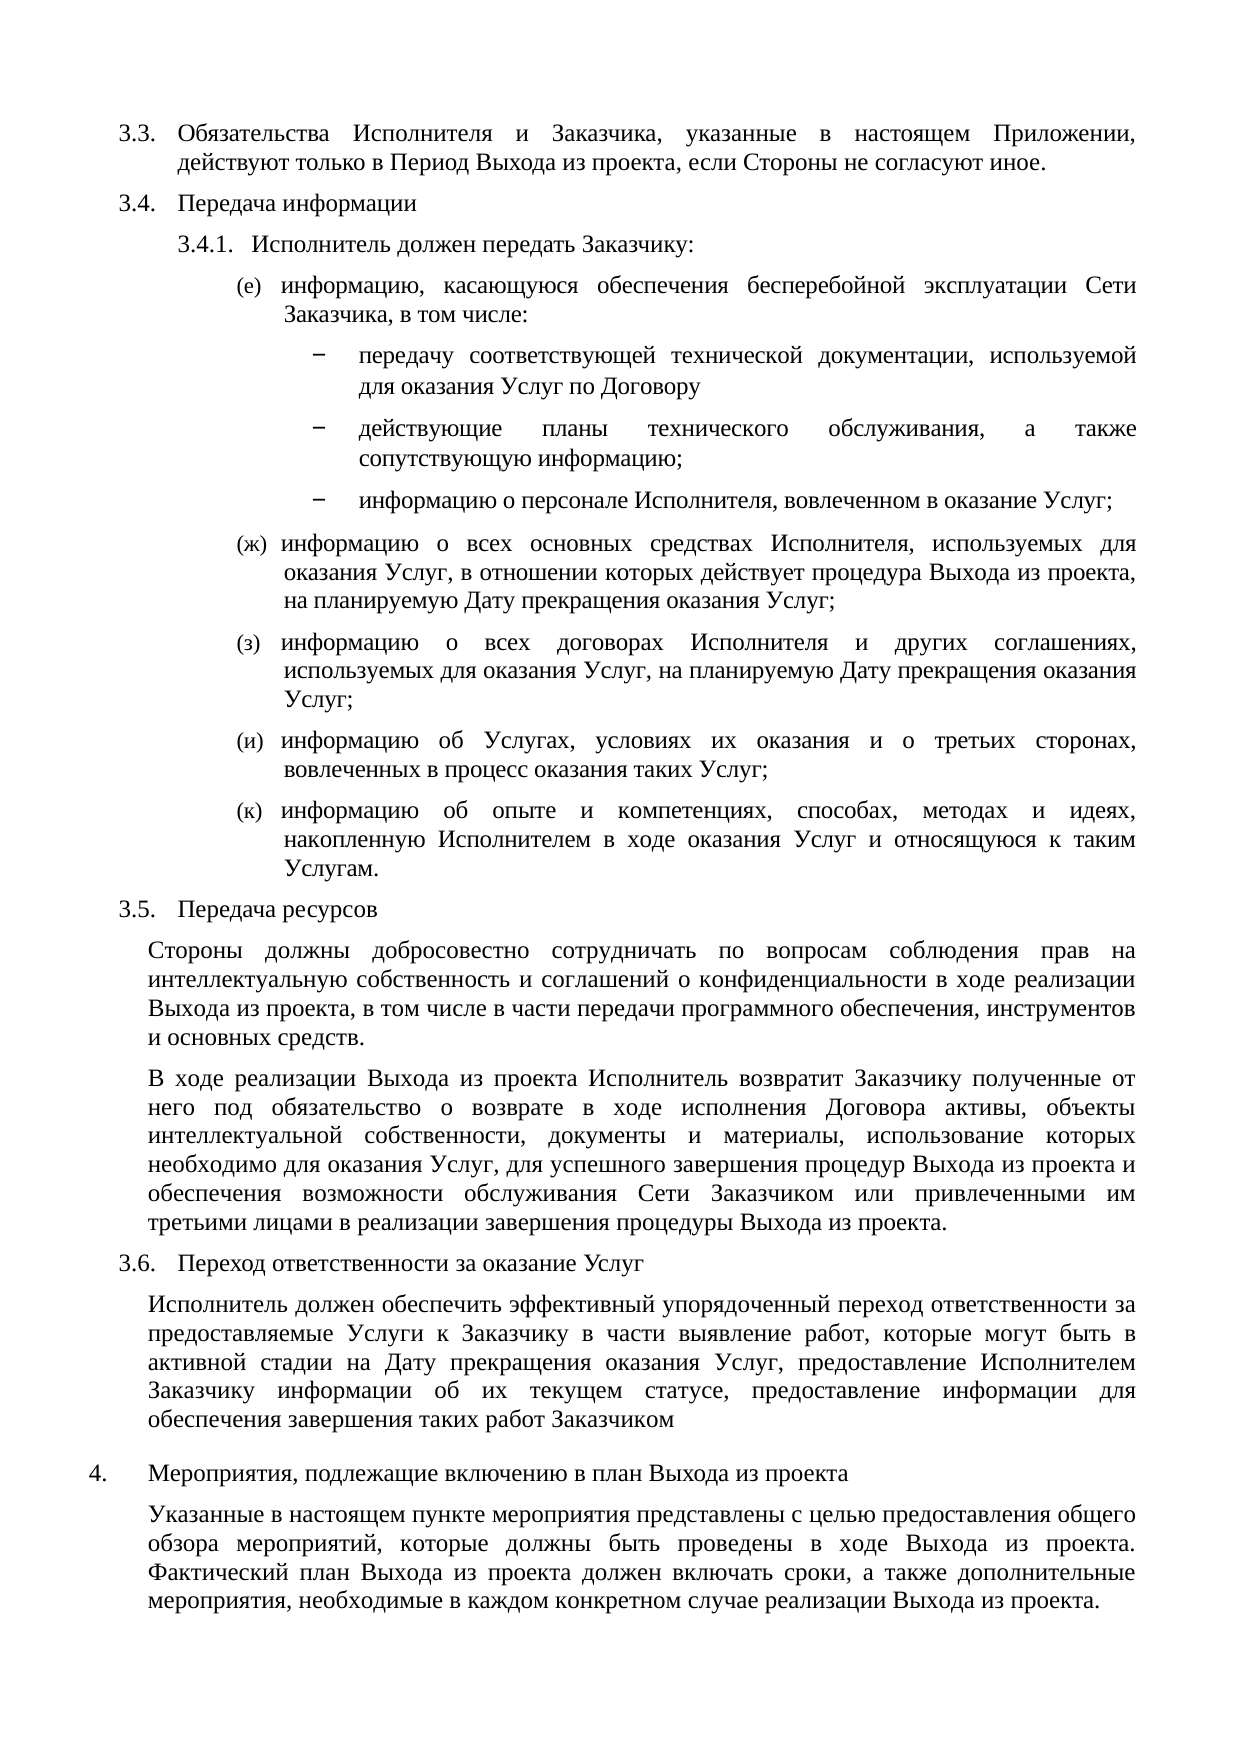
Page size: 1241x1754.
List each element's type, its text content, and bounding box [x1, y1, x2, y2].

subtitle Переход ответственности за оказание Услуг [118, 1248, 1137, 1277]
list информацию, касающуюся обеспечения бесперебойной эксплуатации Сети Заказчика, в том числе: [236, 271, 1137, 328]
subtitle Мероприятия, подлежащие включению в план Выхода из проекта [89, 1458, 1137, 1487]
text Исполнитель должен обеспечить эффективный упорядоченный переход ответственности за предоставляемые Услуги к Заказчику в части выявление работ, которые могут быть в активной стадии на Дату прекращения оказания Услуг, предоставление Исполнителем Заказчику информации об их текущем статусе, предоставление информации для обеспечения завершения таких работ Заказчиком [148, 1289, 1137, 1433]
text Указанные в настоящем пункте мероприятия представлены с целью предоставления общего обзора мероприятий, которые должны быть проведены в ходе Выхода из проекта. Фактический план Выхода из проекта должен включать сроки, а также дополнительные мероприятия, необходимые в каждом конкретном случае реализации Выхода из проекта. [148, 1499, 1137, 1614]
list действующие планы технического обслуживания, а также сопутствующую информацию; [311, 413, 1137, 472]
list информацию о всех договорах Исполнителя и других соглашениях, используемых для оказания Услуг, на планируемую Дату прекращения оказания Услуг; [236, 627, 1137, 713]
list информацию о персонале Исполнителя, вовлеченном в оказание Услуг; [311, 485, 1137, 516]
subtitle Передача ресурсов [118, 894, 1137, 923]
list информацию об Услугах, условиях их оказания и о третьих сторонах, вовлеченных в процесс оказания таких Услуг; [236, 726, 1137, 783]
text Стороны должны добросовестно сотрудничать по вопросам соблюдения прав на интеллектуальную собственность и соглашений о конфиденциальности в ходе реализации Выхода из проекта, в том числе в части передачи программного обеспечения, инструментов и основных средств. [148, 936, 1137, 1051]
subtitle Передача информации [118, 188, 1137, 217]
subtitle Обязательства Исполнителя и Заказчика, указанные в настоящем Приложении, действуют только в Период Выхода из проекта, если Стороны не согласуют иное. [118, 118, 1137, 176]
list информацию об опыте и компетенциях, способах, методах и идеях, накопленную Исполнителем в ходе оказания Услуг и относящуюся к таким Услугам. [236, 796, 1137, 882]
subtitle Исполнитель должен передать Заказчику: [177, 229, 1137, 258]
list информацию о всех основных средствах Исполнителя, используемых для оказания Услуг, в отношении которых действует процедура Выхода из проекта, на планируемую Дату прекращения оказания Услуг; [236, 528, 1137, 614]
text В ходе реализации Выхода из проекта Исполнитель возвратит Заказчику полученные от него под обязательство о возврате в ходе исполнения Договора активы, объекты интеллектуальной собственности, документы и материалы, использование которых необходимо для оказания Услуг, для успешного завершения процедур Выхода из проекта и обеспечения возможности обслуживания Сети Заказчиком или привлеченными им третьими лицами в реализации завершения процедуры Выхода из проекта. [148, 1063, 1137, 1236]
list передачу соответствующей технической документации, используемой для оказания Услуг по Договору [311, 341, 1137, 400]
